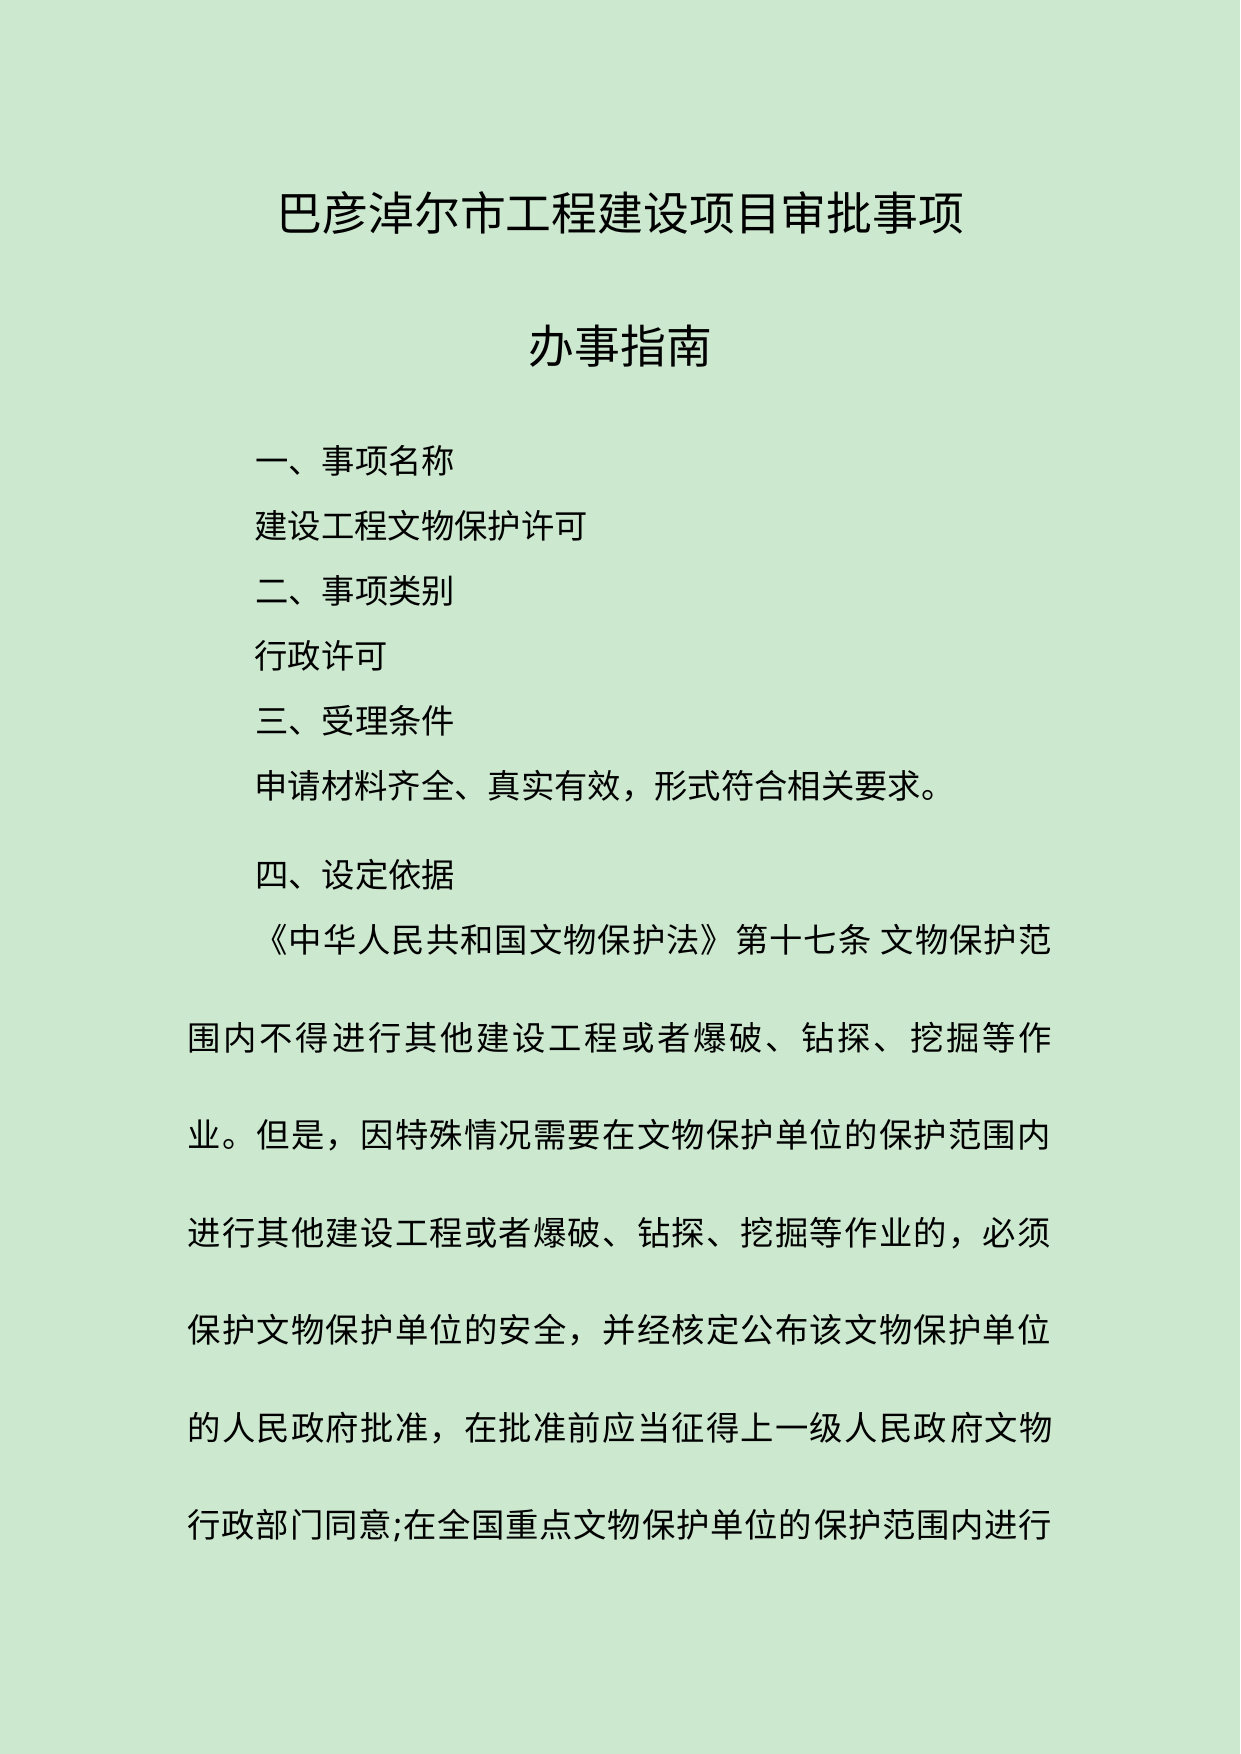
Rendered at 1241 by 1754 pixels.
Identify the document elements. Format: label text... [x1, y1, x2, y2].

text 行政许可 [187, 622, 1053, 687]
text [187, 906, 1053, 1556]
list 设定依据 [187, 841, 1053, 906]
subtitle 办事指南 [187, 295, 1053, 392]
text 申请材料齐全、真实有效，形式符合相关要求。 [187, 752, 1053, 817]
subtitle 巴彦淖尔市工程建设项目审批事项 [187, 162, 1053, 259]
list 事项类别 [187, 557, 1053, 622]
text 建设工程文物保护许可 [187, 492, 1053, 557]
list 事项名称 [187, 427, 1053, 492]
list 受理条件 [187, 687, 1053, 752]
